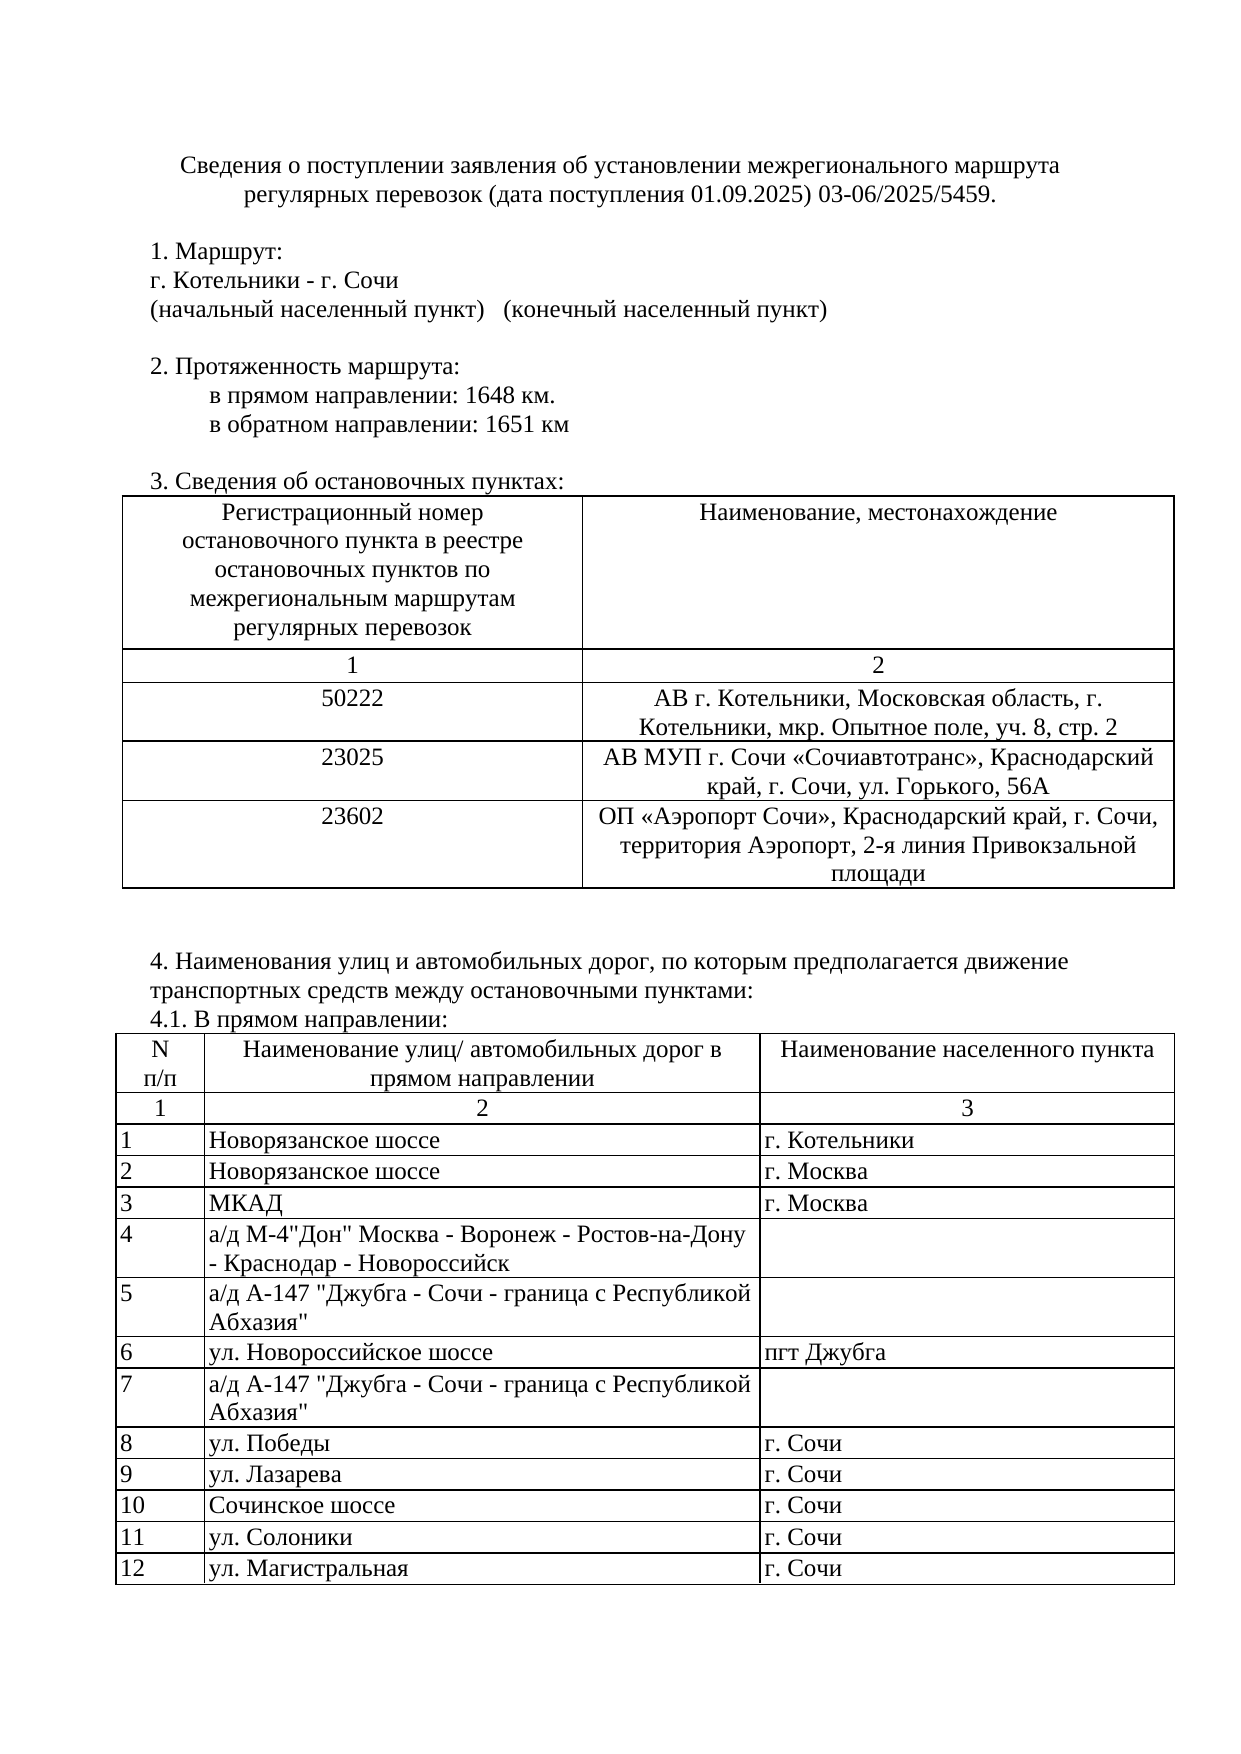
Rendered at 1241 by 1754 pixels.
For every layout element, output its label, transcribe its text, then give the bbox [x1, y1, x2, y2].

table_cell 23025 [123, 742, 582, 799]
table_cell г. Сочи [761, 1491, 1174, 1521]
table_cell г. Сочи [761, 1522, 1174, 1552]
text 4.1. В прямом направлении: [150, 1004, 1090, 1033]
table_cell 6 [117, 1337, 204, 1367]
table_cell 4 [117, 1219, 204, 1277]
text 3. Сведения об остановочных пунктах: [150, 466, 1090, 495]
table_cell 2 [117, 1156, 204, 1186]
table_cell Сочинское шоссе [205, 1491, 759, 1521]
table_header Наименование, местонахождение [583, 497, 1173, 648]
table_cell 10 [117, 1491, 204, 1521]
table_cell ул. Победы [205, 1428, 759, 1458]
table_cell 5 [117, 1278, 204, 1336]
table_cell 3 [117, 1188, 204, 1217]
table_header Наименование улиц/ автомобильных дорог в прямом направлении [205, 1034, 759, 1092]
table_cell Новорязанское шоссе [205, 1125, 759, 1154]
table_cell МКАД [205, 1188, 759, 1217]
table_header Регистрационный номер остановочного пункта в реестре остановочных пунктов по межрегиональным маршрутам регулярных перевозок [123, 497, 582, 648]
table_cell г. Котельники [761, 1125, 1174, 1154]
table_cell 3 [761, 1093, 1174, 1123]
table_cell 1 [123, 650, 582, 681]
table_cell 8 [117, 1428, 204, 1458]
text (начальный населенный пункт) (конечный населенный пункт) [150, 294, 1090, 322]
table_cell 9 [117, 1459, 204, 1489]
table_cell г. Сочи [761, 1428, 1174, 1458]
text г. Котельники - г. Сочи [150, 265, 1090, 294]
table_cell АВ г. Котельники, Московская область, г. Котельники, мкр. Опытное поле, уч. 8, стр. 2 [583, 683, 1173, 740]
table_cell [761, 1219, 1174, 1277]
text 1. Маршрут: [150, 236, 1090, 265]
table_cell 7 [117, 1369, 204, 1426]
table_cell ул. Солоники [205, 1522, 759, 1552]
table_header Наименование населенного пункта [761, 1034, 1174, 1092]
table_cell 23602 [123, 801, 582, 887]
table_cell 1 [117, 1093, 204, 1123]
text в прямом направлении: 1648 км. [150, 380, 1090, 409]
table_cell 1 [117, 1125, 204, 1154]
table_cell а/д М-4"Дон" Москва - Воронеж - Ростов-на-Дону - Краснодар - Новороссийск [205, 1219, 759, 1277]
table_cell пгт Джубга [761, 1337, 1174, 1367]
table_cell ОП «Аэропорт Сочи», Краснодарский край, г. Сочи, территория Аэропорт, 2-я линия Привокзальной площади [583, 801, 1173, 887]
table_cell ул. Новороссийское шоссе [205, 1337, 759, 1367]
table_cell г. Москва [761, 1188, 1174, 1217]
table_cell ул. Магистральная [205, 1554, 759, 1583]
table_cell г. Сочи [761, 1554, 1174, 1583]
table_cell 50222 [123, 683, 582, 740]
table_cell а/д А-147 "Джубга - Сочи - граница с Республикой Абхазия" [205, 1278, 759, 1336]
table_cell [761, 1278, 1174, 1336]
table_cell 12 [117, 1554, 204, 1583]
text 2. Протяженность маршрута: [150, 351, 1090, 380]
table_cell 11 [117, 1522, 204, 1552]
table_cell ул. Лазарева [205, 1459, 759, 1489]
table_cell [761, 1369, 1174, 1426]
text Сведения о поступлении заявления об установлении межрегионального маршрута регулярных перевозок (дата поступления 01.09.2025) 03-06/2025/5459. [150, 150, 1090, 207]
table_cell 2 [205, 1093, 759, 1123]
text 4. Наименования улиц и автомобильных дорог, по которым предполагается движение транспортных средств между остановочными пунктами: [150, 946, 1090, 1004]
table_cell АВ МУП г. Сочи «Сочиавтотранс», Краснодарский край, г. Сочи, ул. Горького, 56А [583, 742, 1173, 799]
table_cell Новорязанское шоссе [205, 1156, 759, 1186]
table_cell г. Москва [761, 1156, 1174, 1186]
text в обратном направлении: 1651 км [150, 409, 1090, 437]
table_header N п/п [117, 1034, 204, 1092]
table_cell 2 [583, 650, 1173, 681]
table_cell а/д А-147 "Джубга - Сочи - граница с Республикой Абхазия" [205, 1369, 759, 1426]
table_cell г. Сочи [761, 1459, 1174, 1489]
